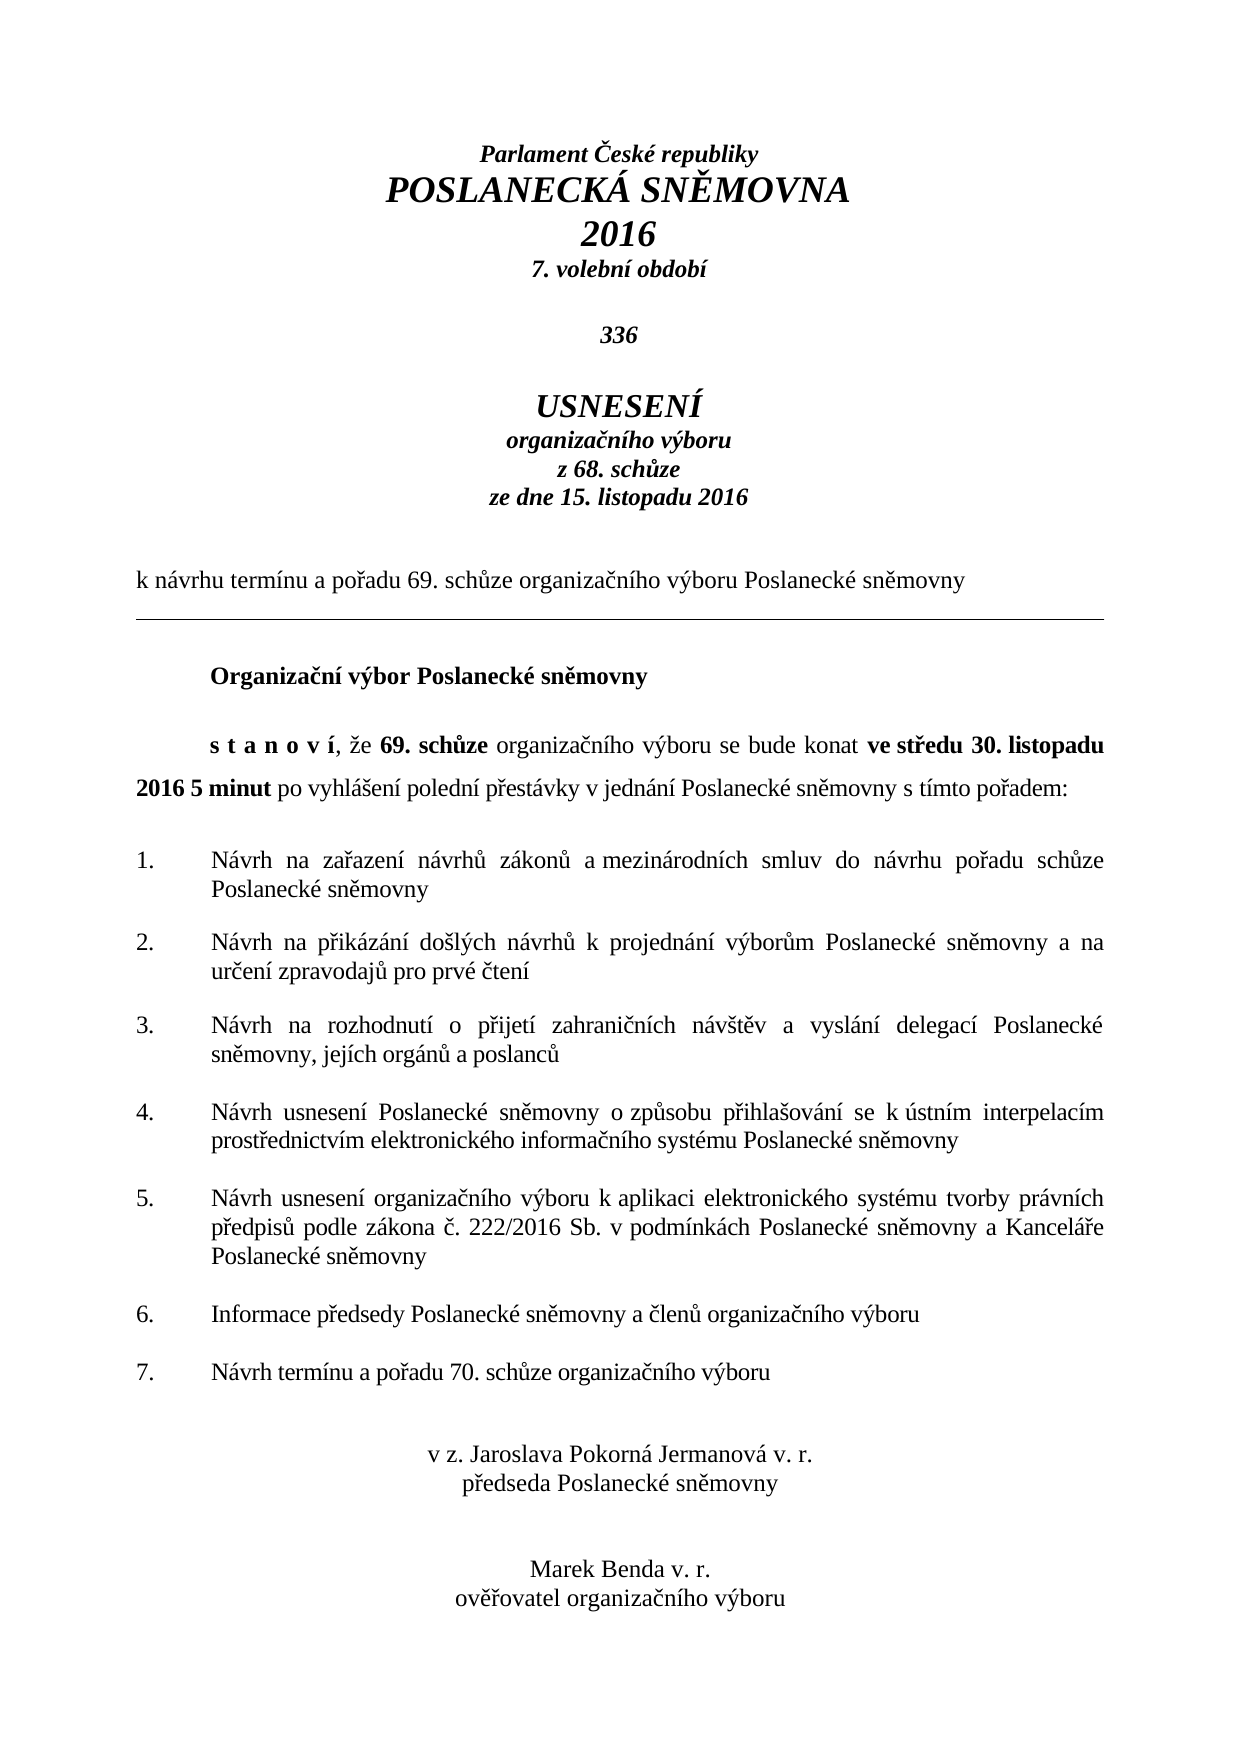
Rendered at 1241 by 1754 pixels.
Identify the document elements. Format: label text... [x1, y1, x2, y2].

list Návrh usnesení organizačního výboru k aplikaci elektronického systému tvorby právních předpisů podle zákona č. 222/2016 Sb. v podmínkách Poslanecké sněmovny a Kanceláře Poslanecké sněmovny [136, 1183, 1104, 1269]
list Návrh na zařazení návrhů zákonů a mezinárodních smluv do návrhu pořadu schůze Poslanecké sněmovny [136, 845, 1104, 902]
list Návrh na rozhodnutí o přijetí zahraničních návštěv a vyslání delegací Poslanecké sněmovny, jejích orgánů a poslanců [136, 1010, 1104, 1067]
text 2016 [136, 211, 1104, 254]
text předseda Poslanecké sněmovny [136, 1468, 1104, 1497]
text Parlament České republiky [136, 139, 1104, 168]
list Návrh termínu a pořadu 70. schůze organizačního výboru [136, 1357, 1104, 1385]
list Informace předsedy Poslanecké sněmovny a členů organizačního výboru [136, 1299, 1104, 1327]
text z 68. schůze [136, 454, 1104, 482]
text ze dne 15. listopadu 2016 [136, 482, 1104, 511]
list Návrh na přikázání došlých návrhů k projednání výborům Poslanecké sněmovny a na určení zpravodajů pro prvé čtení [136, 927, 1104, 985]
list Návrh usnesení Poslanecké sněmovny o způsobu přihlašování se k ústním interpelacím prostřednictvím elektronického informačního systému Poslanecké sněmovny [136, 1097, 1104, 1154]
text 7. volební období [136, 254, 1104, 283]
text Marek Benda v. r. [136, 1554, 1104, 1583]
text organizačního výboru [136, 425, 1104, 454]
text POSLANECKÁ SNĚMOVNA [136, 168, 1104, 211]
text k návrhu termínu a pořadu 69. schůze organizačního výboru Poslanecké sněmovny [136, 565, 1104, 619]
text USNESENÍ [136, 387, 1104, 425]
text ověřovatel organizačního výboru [136, 1583, 1104, 1612]
text Organizační výbor Poslanecké sněmovny [136, 661, 1104, 690]
text s t a n o v í, že 69. schůze organizačního výboru se bude konat ve středu 30. listopadu 2016 5 minut po vyhlášení polední přestávky v jednání Poslanecké sněmovny s tímto pořadem: [136, 730, 1104, 802]
text 336 [136, 320, 1104, 349]
text v z. Jaroslava Pokorná Jermanová v. r. [136, 1439, 1104, 1468]
